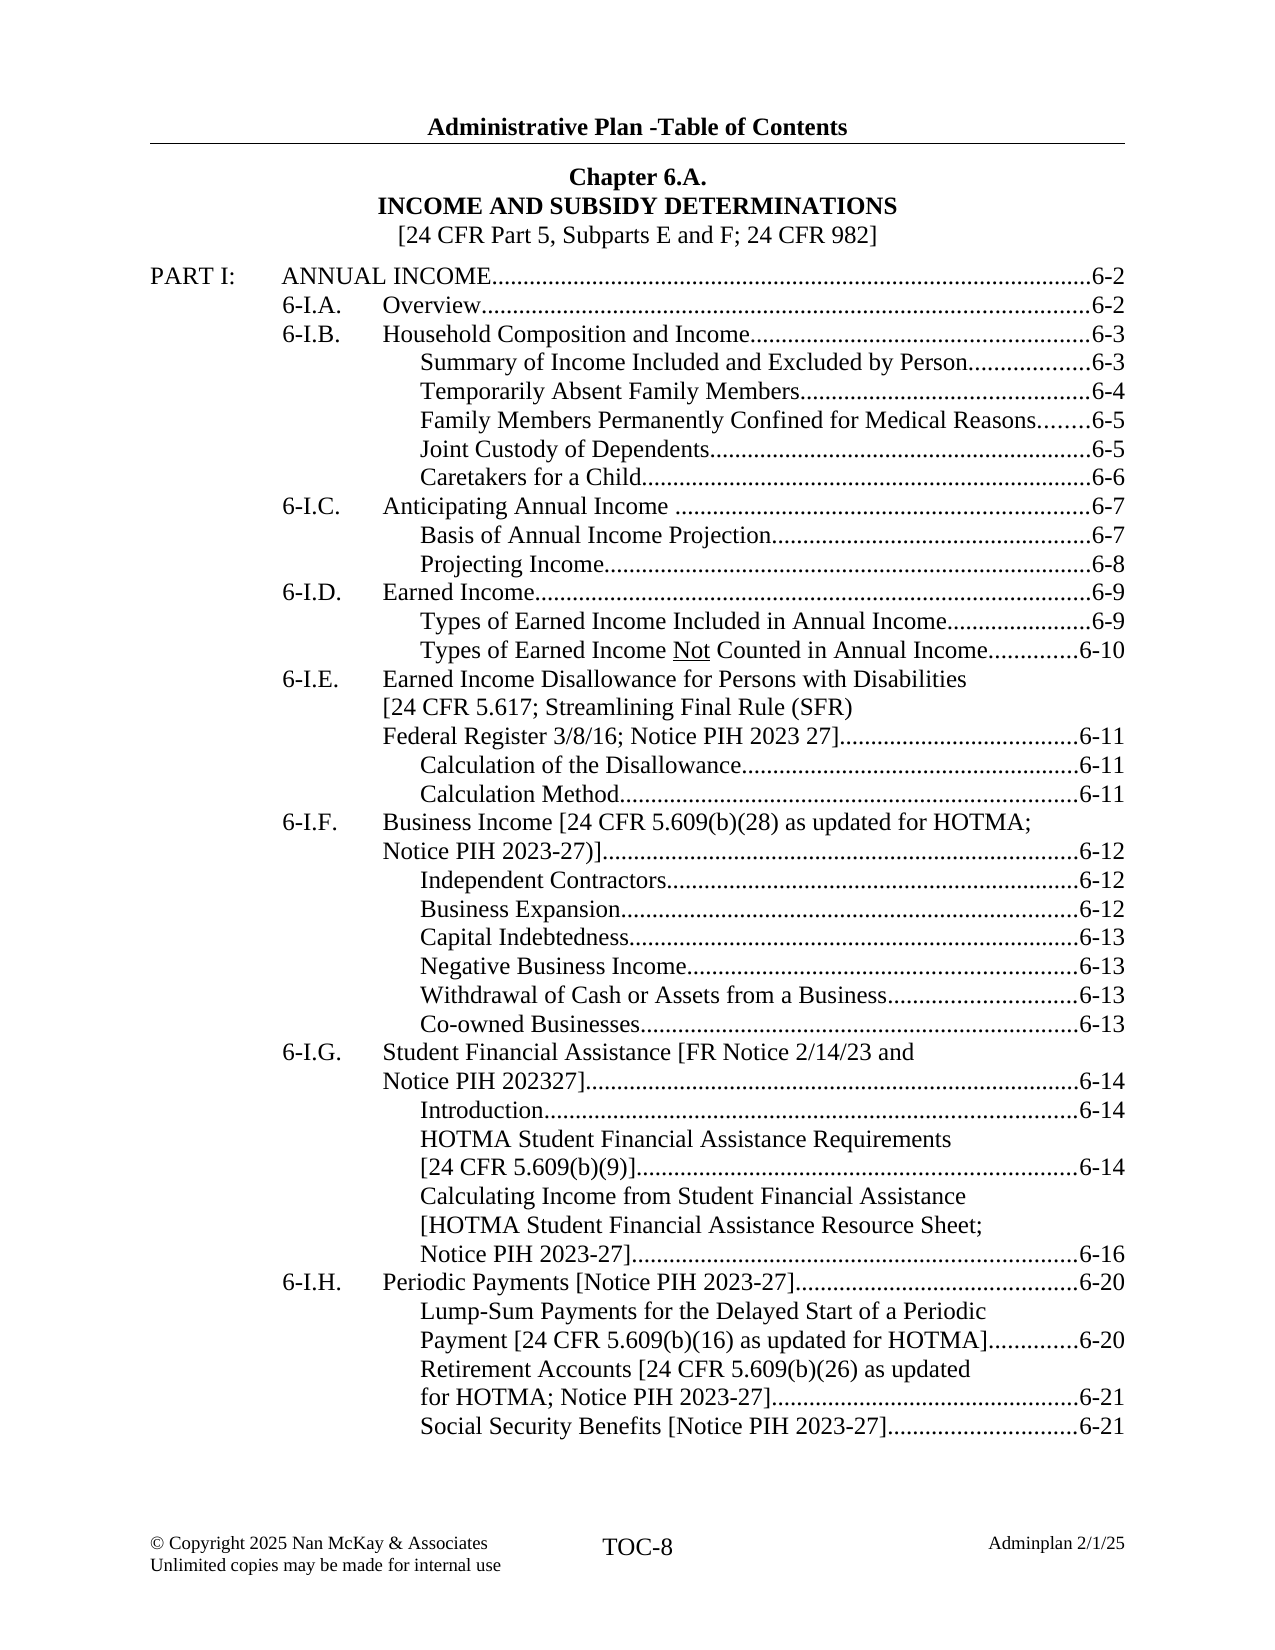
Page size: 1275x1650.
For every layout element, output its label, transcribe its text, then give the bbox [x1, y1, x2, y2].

text Types of Earned Income Included in Annual Income 6-9 [420, 606, 1125, 635]
text Business Expansion 6-12 [420, 894, 1125, 922]
text 6-I.A. Overview 6-2 [282, 290, 1125, 319]
text Independent Contractors 6-12 [420, 865, 1125, 894]
text Negative Business Income 6-13 [420, 951, 1125, 980]
text 6-I.F. Business Income [24 CFR 5.609(b)(28) as updated for HOTMA; Notice PIH 2023-27)] 6-12 [282, 807, 1125, 865]
text Calculating Income from Student Financial Assistance [HOTMA Student Financial Assistance Resource Sheet; Notice PIH 2023-27] 6-16 [420, 1181, 1125, 1267]
text Lump-Sum Payments for the Delayed Start of a Periodic Payment [24 CFR 5.609(b)(16) as updated for HOTMA] 6-20 [420, 1296, 1125, 1354]
text Family Members Permanently Confined for Medical Reasons 6-5 [420, 405, 1125, 434]
text 6-I.D. Earned Income 6-9 [282, 577, 1125, 606]
text Summary of Income Included and Excluded by Person 6-3 [420, 347, 1125, 376]
text 6-I.G. Student Financial Assistance [FR Notice 2/14/23 and Notice PIH 202327] 6-14 [282, 1037, 1125, 1095]
text Calculation Method 6-11 [420, 779, 1125, 807]
text Temporarily Absent Family Members 6-4 [420, 376, 1125, 405]
title Chapter 6.A. [150, 162, 1125, 191]
text Social Security Benefits [Notice PIH 2023-27] 6-21 [420, 1411, 1125, 1440]
text Basis of Annual Income Projection 6-7 [420, 520, 1125, 549]
text 6-I.B. Household Composition and Income 6-3 [282, 319, 1125, 347]
text Projecting Income 6-8 [420, 549, 1125, 577]
text HOTMA Student Financial Assistance Requirements [24 CFR 5.609(b)(9)] 6-14 [420, 1124, 1125, 1181]
text Caretakers for a Child 6-6 [420, 462, 1125, 491]
text Calculation of the Disallowance 6-11 [420, 750, 1125, 779]
text Introduction 6-14 [420, 1095, 1125, 1124]
title [24 CFR Part 5, Subparts E and F; 24 CFR 982] [150, 220, 1125, 249]
text Joint Custody of Dependents 6-5 [420, 434, 1125, 462]
text Withdrawal of Cash or Assets from a Business 6-13 [420, 980, 1125, 1009]
text PART I: ANNUAL INCOME 6-2 [150, 261, 1125, 290]
text Retirement Accounts [24 CFR 5.609(b)(26) as updated for HOTMA; Notice PIH 2023-27] 6-21 [420, 1354, 1125, 1411]
text Capital Indebtedness 6-13 [420, 922, 1125, 951]
text 6-I.C. Anticipating Annual Income 6-7 [282, 491, 1125, 520]
text Co-owned Businesses 6-13 [420, 1009, 1125, 1037]
text 6-I.H. Periodic Payments [Notice PIH 2023-27] 6-20 [282, 1267, 1125, 1296]
text 6-I.E. Earned Income Disallowance for Persons with Disabilities [24 CFR 5.617; Streamlining Final Rule (SFR) Federal Register 3/8/16; Notice PIH 2023 27] 6-11 [282, 664, 1125, 750]
text Types of Earned Income Not Counted in Annual Income 6-10 [420, 635, 1125, 664]
title INCOME AND SUBSIDY DETERMINATIONS [150, 191, 1125, 220]
